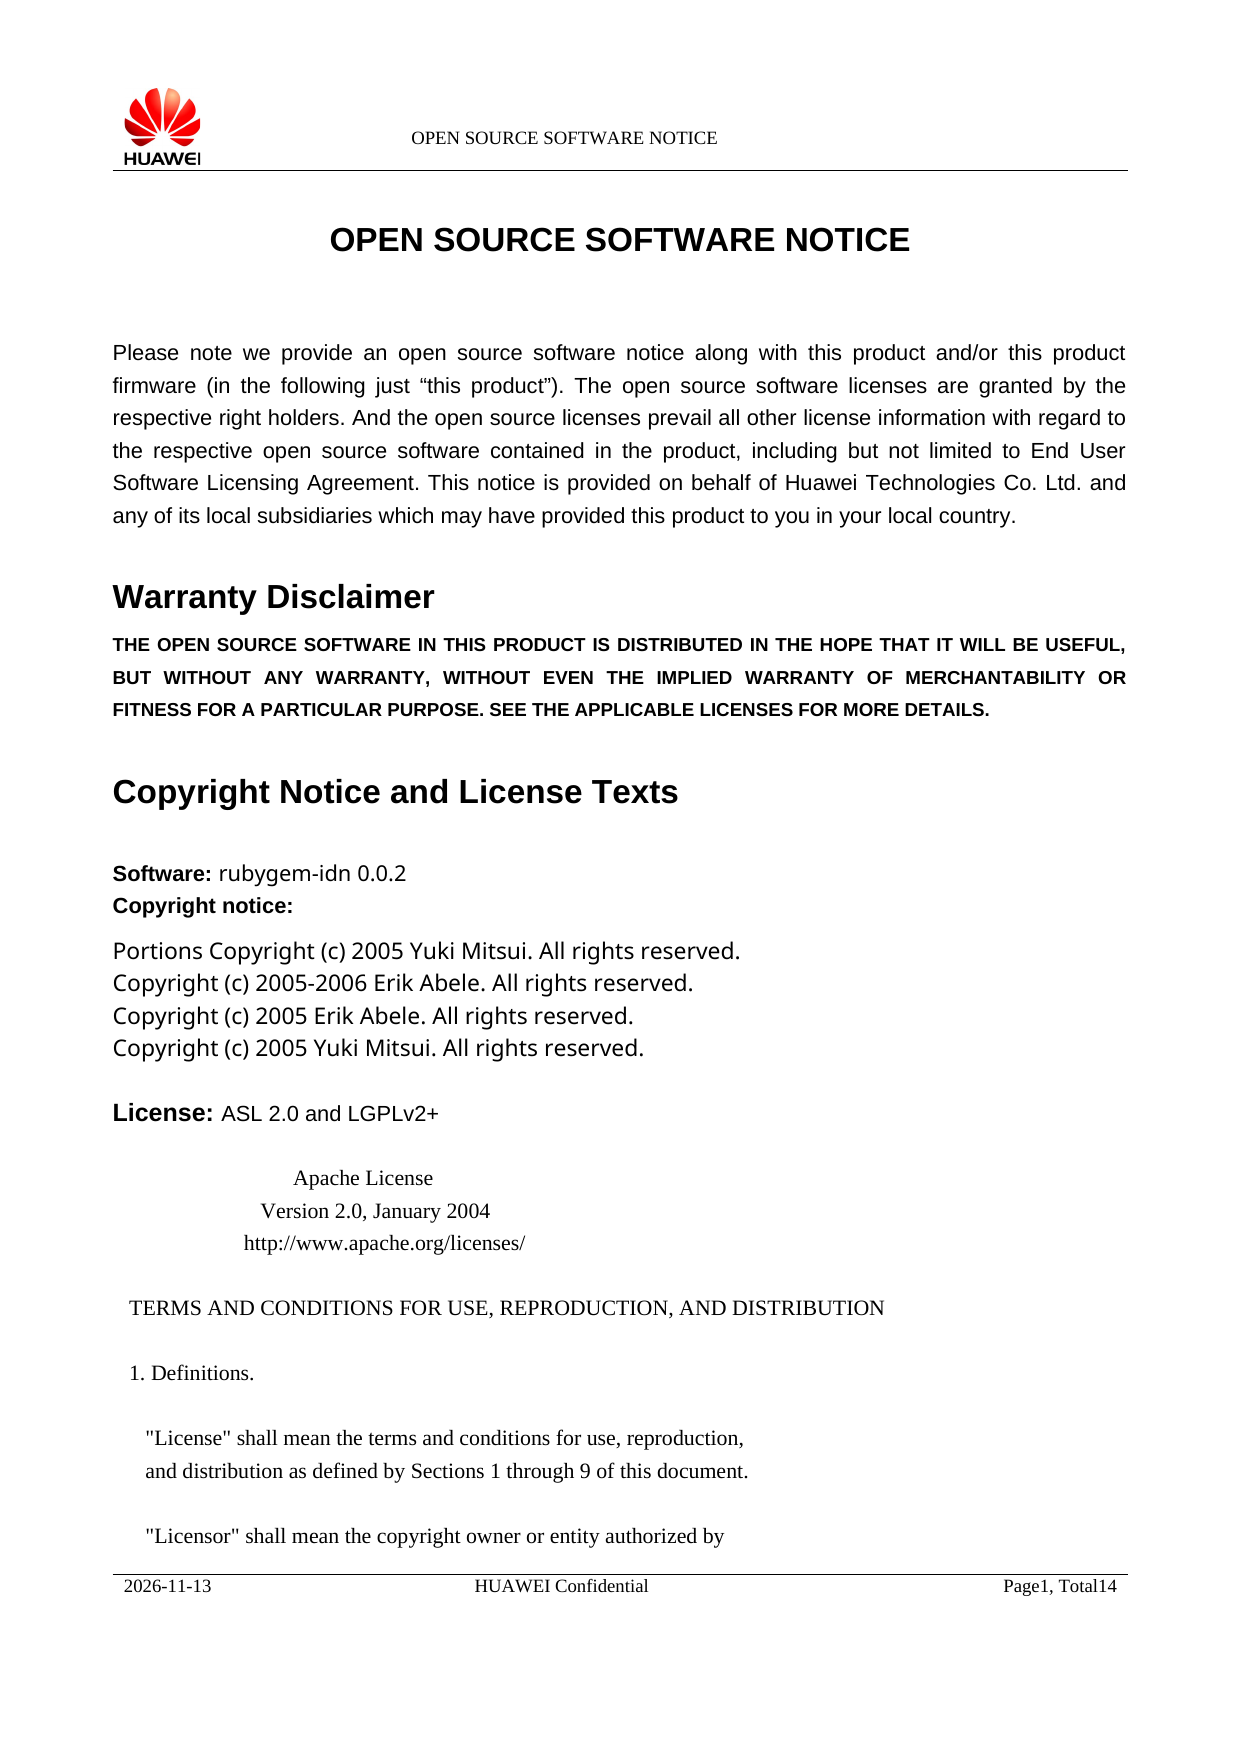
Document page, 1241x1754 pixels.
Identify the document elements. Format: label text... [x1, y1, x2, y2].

text OPEN SOURCE SOFTWARE NOTICE [112, 206, 1128, 271]
text Portions Copyright (c) 2005 Yuki Mitsui. All rights reserved. Copyright (c) 2005-2006 Erik Abele. All rights reserved. Copyright (c) 2005 Erik Abele. All rights reserved. Copyright (c) 2005 Yuki Mitsui. All rights reserved. [112, 934, 1128, 1096]
text Copyright Notice and License Texts [112, 759, 1128, 824]
picture [124, 88, 201, 165]
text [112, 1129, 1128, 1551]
text The open source software in this product is distributed in the hope that it will be useful, but WITHOUT ANY WARRANTY, without even the implied warranty of MERCHANTABILITY or FITNESS FOR A PARTICULAR PURPOSE. See the applicable licenses for more details. [112, 629, 1128, 726]
text Warranty Disclaimer [112, 564, 1128, 629]
text Please note we provide an open source software notice along with this product and/or this product firmware (in the following just “this product”). The open source software licenses are granted by the respective right holders. And the open source licenses prevail all other license information with regard to the respective open source software contained in the product, including but not limited to End User Software Licensing Agreement. This notice is provided on behalf of Huawei Technologies Co. Ltd. and any of its local subsidiaries which may have provided this product to you in your local country. [112, 336, 1128, 531]
text Copyright notice: [112, 889, 1128, 921]
title Software: rubygem-idn 0.0.2 [112, 856, 1128, 889]
text License: ASL 2.0 and LGPLv2+ [112, 1096, 1128, 1129]
